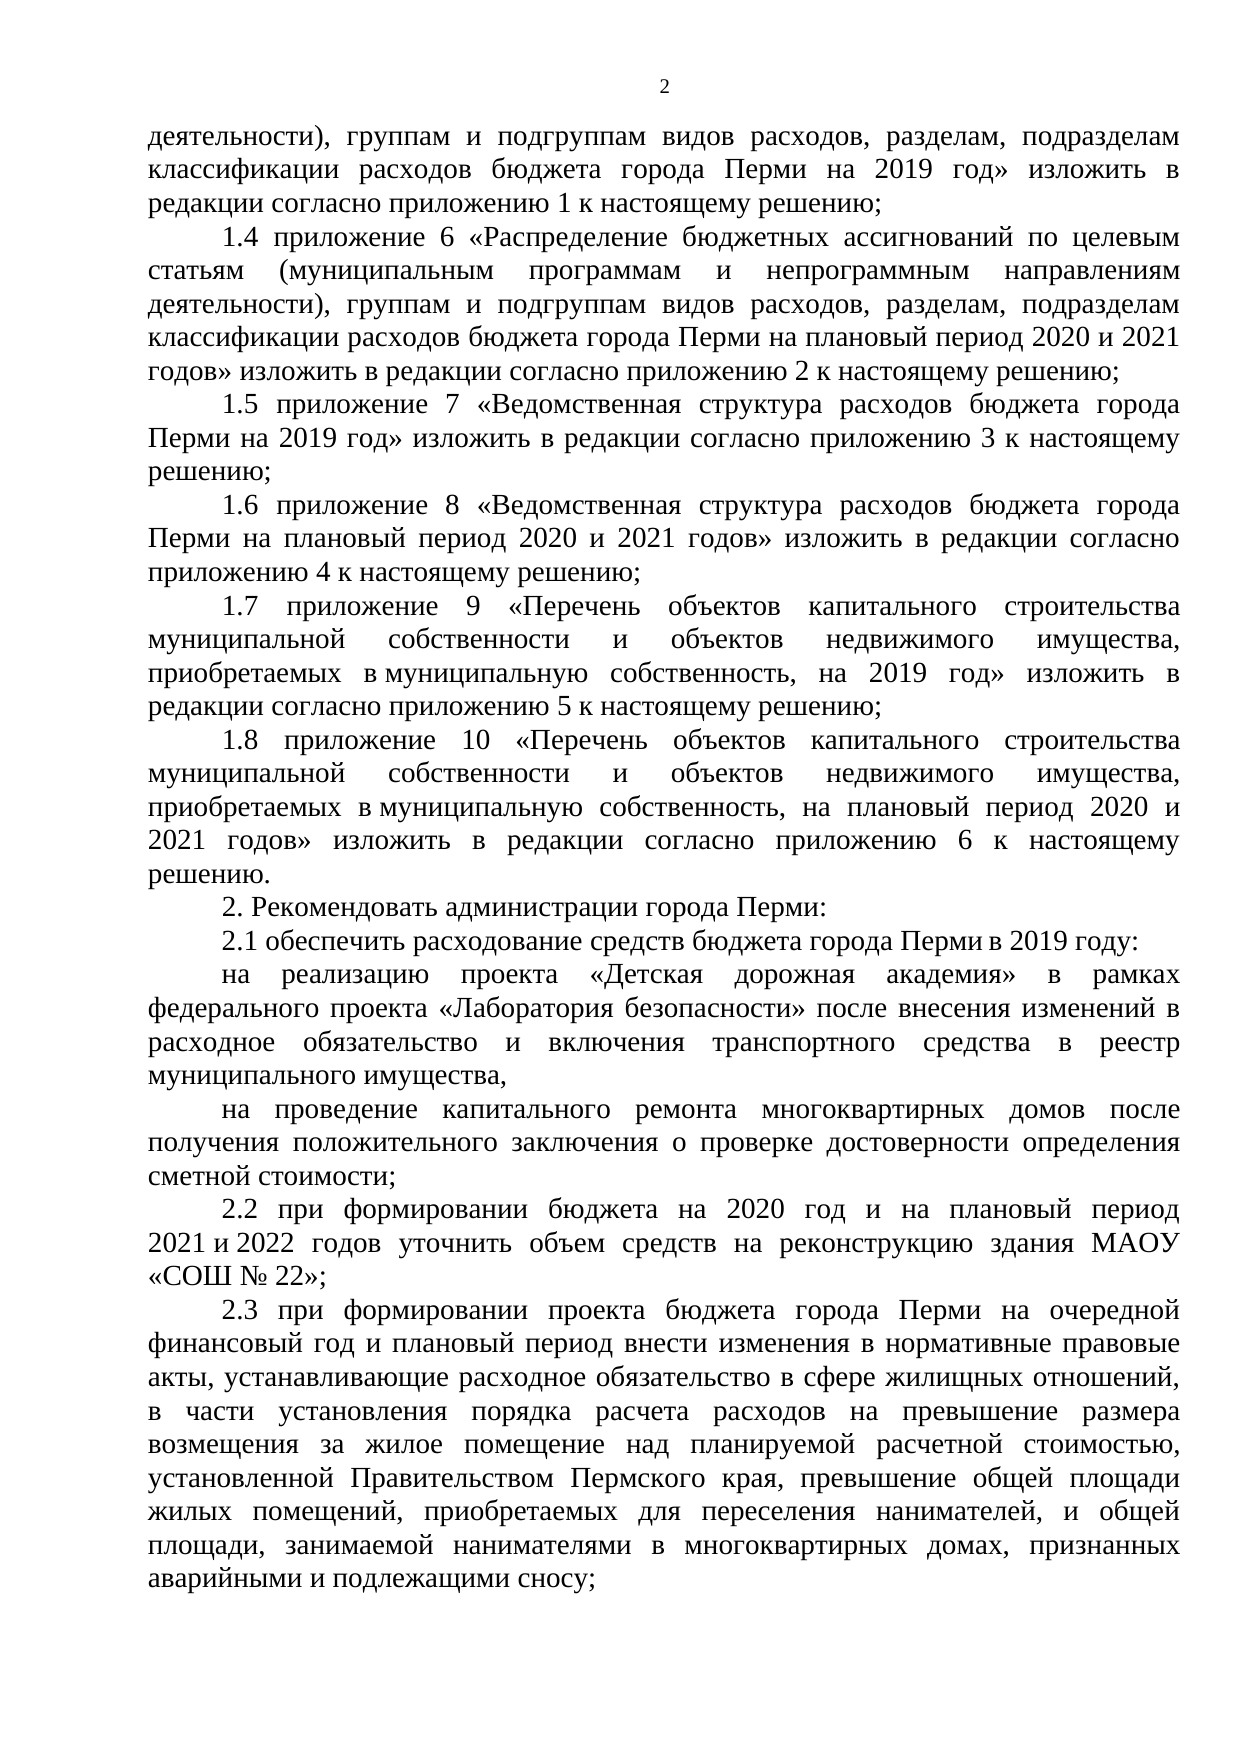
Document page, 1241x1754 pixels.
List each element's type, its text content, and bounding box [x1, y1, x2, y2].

text 1.5 приложение 7 «Ведомственная структура расходов бюджета города Перми на 2019 год» изложить в редакции согласно приложению 3 к настоящему решению; [148, 386, 1181, 487]
text 1.6 приложение 8 «Ведомственная структура расходов бюджета города Перми на плановый период 2020 и 2021 годов» изложить в редакции согласно приложению 4 к настоящему решению; [148, 487, 1181, 588]
text на проведение капитального ремонта многоквартирных домов после получения положительного заключения о проверке достоверности определения сметной стоимости; [148, 1091, 1181, 1191]
text 1.8 приложение 10 «Перечень объектов капитального строительства муниципальной собственности и объектов недвижимого имущества, приобретаемых в муниципальную собственность, на плановый период 2020 и 2021 годов» изложить в редакции согласно приложению 6 к настоящему решению. [148, 722, 1181, 889]
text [148, 118, 1181, 219]
text 2. Рекомендовать администрации города Перми: [148, 889, 1181, 923]
text 1.4 приложение 6 «Распределение бюджетных ассигнований по целевым статьям (муниципальным программам и непрограммным направлениям деятельности), группам и подгруппам видов расходов, разделам, подразделам классификации расходов бюджета города Перми на плановый период 2020 и 2021 годов» изложить в редакции согласно приложению 2 к настоящему решению; [148, 219, 1181, 386]
text 1.7 приложение 9 «Перечень объектов капитального строительства муниципальной собственности и объектов недвижимого имущества, приобретаемых в муниципальную собственность, на 2019 год» изложить в редакции согласно приложению 5 к настоящему решению; [148, 588, 1181, 722]
text на реализацию проекта «Детская дорожная академия» в рамках федерального проекта «Лаборатория безопасности» после внесения изменений в расходное обязательство и включения транспортного средства в реестр муниципального имущества, [148, 957, 1181, 1091]
text 2.1 обеспечить расходование средств бюджета города Перми в 2019 году: [148, 923, 1181, 957]
text 2.3 при формировании проекта бюджета города Перми на очередной финансовый год и плановый период внести изменения в нормативные правовые акты, устанавливающие расходное обязательство в сфере жилищных отношений, в части установления порядка расчета расходов на превышение размера возмещения за жилое помещение над планируемой расчетной стоимостью, установленной Правительством Пермского края, превышение общей площади жилых помещений, приобретаемых для переселения нанимателей, и общей площади, занимаемой нанимателями в многоквартирных домах, признанных аварийными и подлежащими сносу; [148, 1292, 1181, 1594]
text 2.2 при формировании бюджета на 2020 год и на плановый период 2021 и 2022 годов уточнить объем средств на реконструкцию здания МАОУ «СОШ № 22»; [148, 1191, 1181, 1292]
